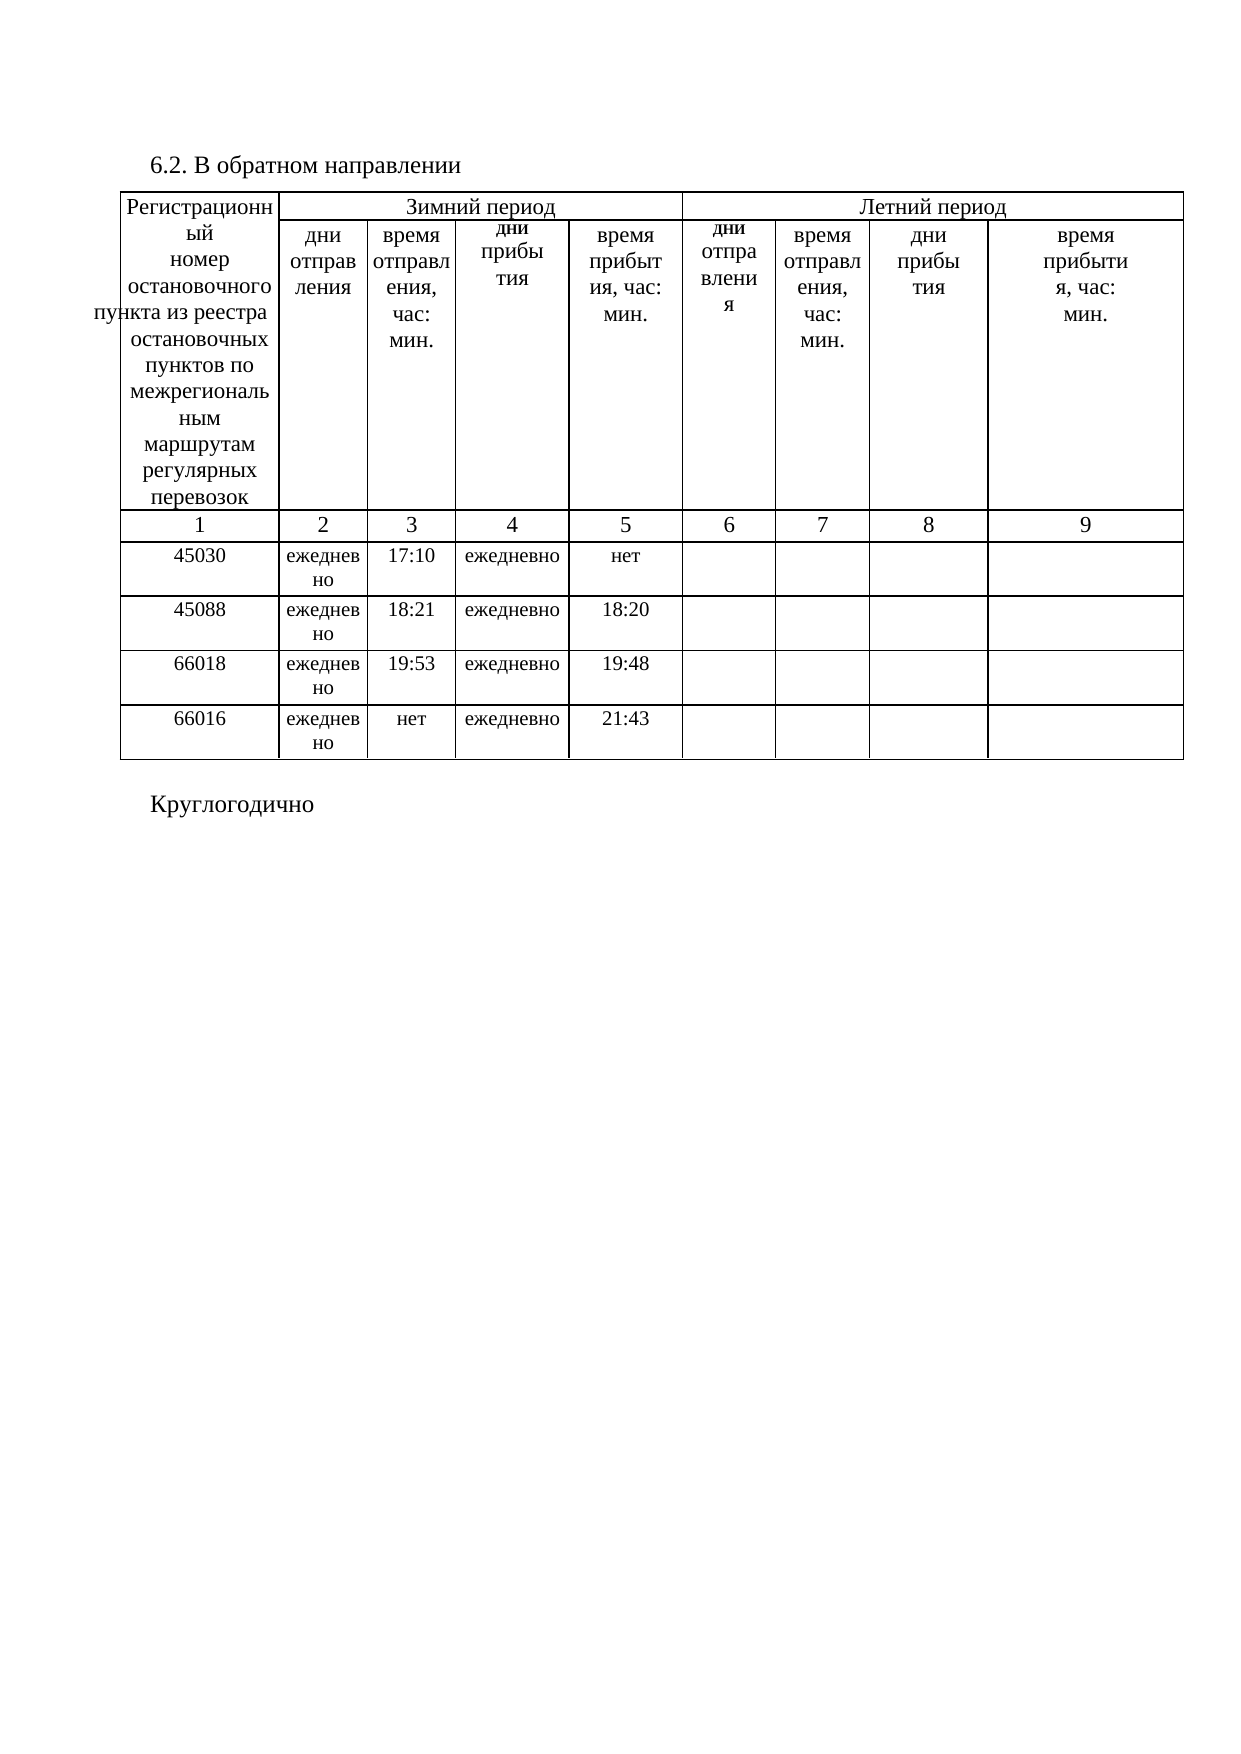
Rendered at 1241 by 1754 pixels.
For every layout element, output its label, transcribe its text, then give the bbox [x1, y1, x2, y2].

table_header Летний период [683, 193, 1183, 219]
table_cell время отправл ения, час: мин. [368, 221, 455, 509]
table_header Регистрационный номер остановочного пункта из реестра остановочных пунктов по межрегиональным маршрутам регулярных перевозок [121, 193, 278, 509]
table_cell [776, 543, 869, 595]
text 6.2. В обратном направлении [150, 150, 1090, 179]
table_cell ежедневно [280, 706, 367, 758]
table_cell 2 [280, 511, 367, 541]
table_cell ежедневно [456, 597, 568, 650]
table_cell ДНИ прибы тия [456, 221, 568, 509]
table_cell дни отправ ления [280, 221, 367, 509]
table_cell [776, 706, 869, 758]
table_cell 18:20 [570, 597, 682, 650]
table_cell ежедневно [280, 543, 367, 595]
table_cell [870, 543, 987, 595]
table_cell [776, 651, 869, 704]
table_cell 21:43 [570, 706, 682, 758]
table_cell ежедневно [280, 651, 367, 704]
table_cell дни прибы тия [870, 221, 987, 509]
table_cell [683, 597, 775, 650]
table_cell ДНИ отпра влени я [683, 221, 775, 509]
table_cell [683, 543, 775, 595]
table_cell 9 [989, 511, 1183, 541]
table_cell [989, 706, 1183, 758]
table_cell ежедневно [456, 706, 568, 758]
table_cell ежедневно [456, 651, 568, 704]
table_cell время прибыти я, час: мин. [989, 221, 1183, 509]
table_cell [776, 597, 869, 650]
table_cell [683, 706, 775, 758]
table_cell 4 [456, 511, 568, 541]
table_cell 7 [776, 511, 869, 541]
table_cell время прибыт ия, час: мин. [570, 221, 682, 509]
table_cell нет [368, 706, 455, 758]
table_cell 66018 [121, 651, 278, 704]
table_cell [683, 651, 775, 704]
table_cell [870, 597, 987, 650]
table_cell 1 [121, 511, 278, 541]
table_cell [870, 706, 987, 758]
table_cell 19:48 [570, 651, 682, 704]
table_cell 17:10 [368, 543, 455, 595]
table_cell 45088 [121, 597, 278, 650]
table_cell 3 [368, 511, 455, 541]
text Круглогодично [150, 789, 1090, 817]
table_cell 66016 [121, 706, 278, 758]
table_cell [870, 651, 987, 704]
table_cell ежедневно [456, 543, 568, 595]
table_cell время отправл ения, час: мин. [776, 221, 869, 509]
table_cell 6 [683, 511, 775, 541]
table_cell ежедневно [280, 597, 367, 650]
table_cell 19:53 [368, 651, 455, 704]
table_cell 45030 [121, 543, 278, 595]
table_cell [989, 597, 1183, 650]
table_cell 5 [570, 511, 682, 541]
table_cell нет [570, 543, 682, 595]
table_cell [989, 543, 1183, 595]
table_cell [989, 651, 1183, 704]
table_cell 8 [870, 511, 987, 541]
table_cell 18:21 [368, 597, 455, 650]
table_header Зимний период [280, 193, 682, 219]
